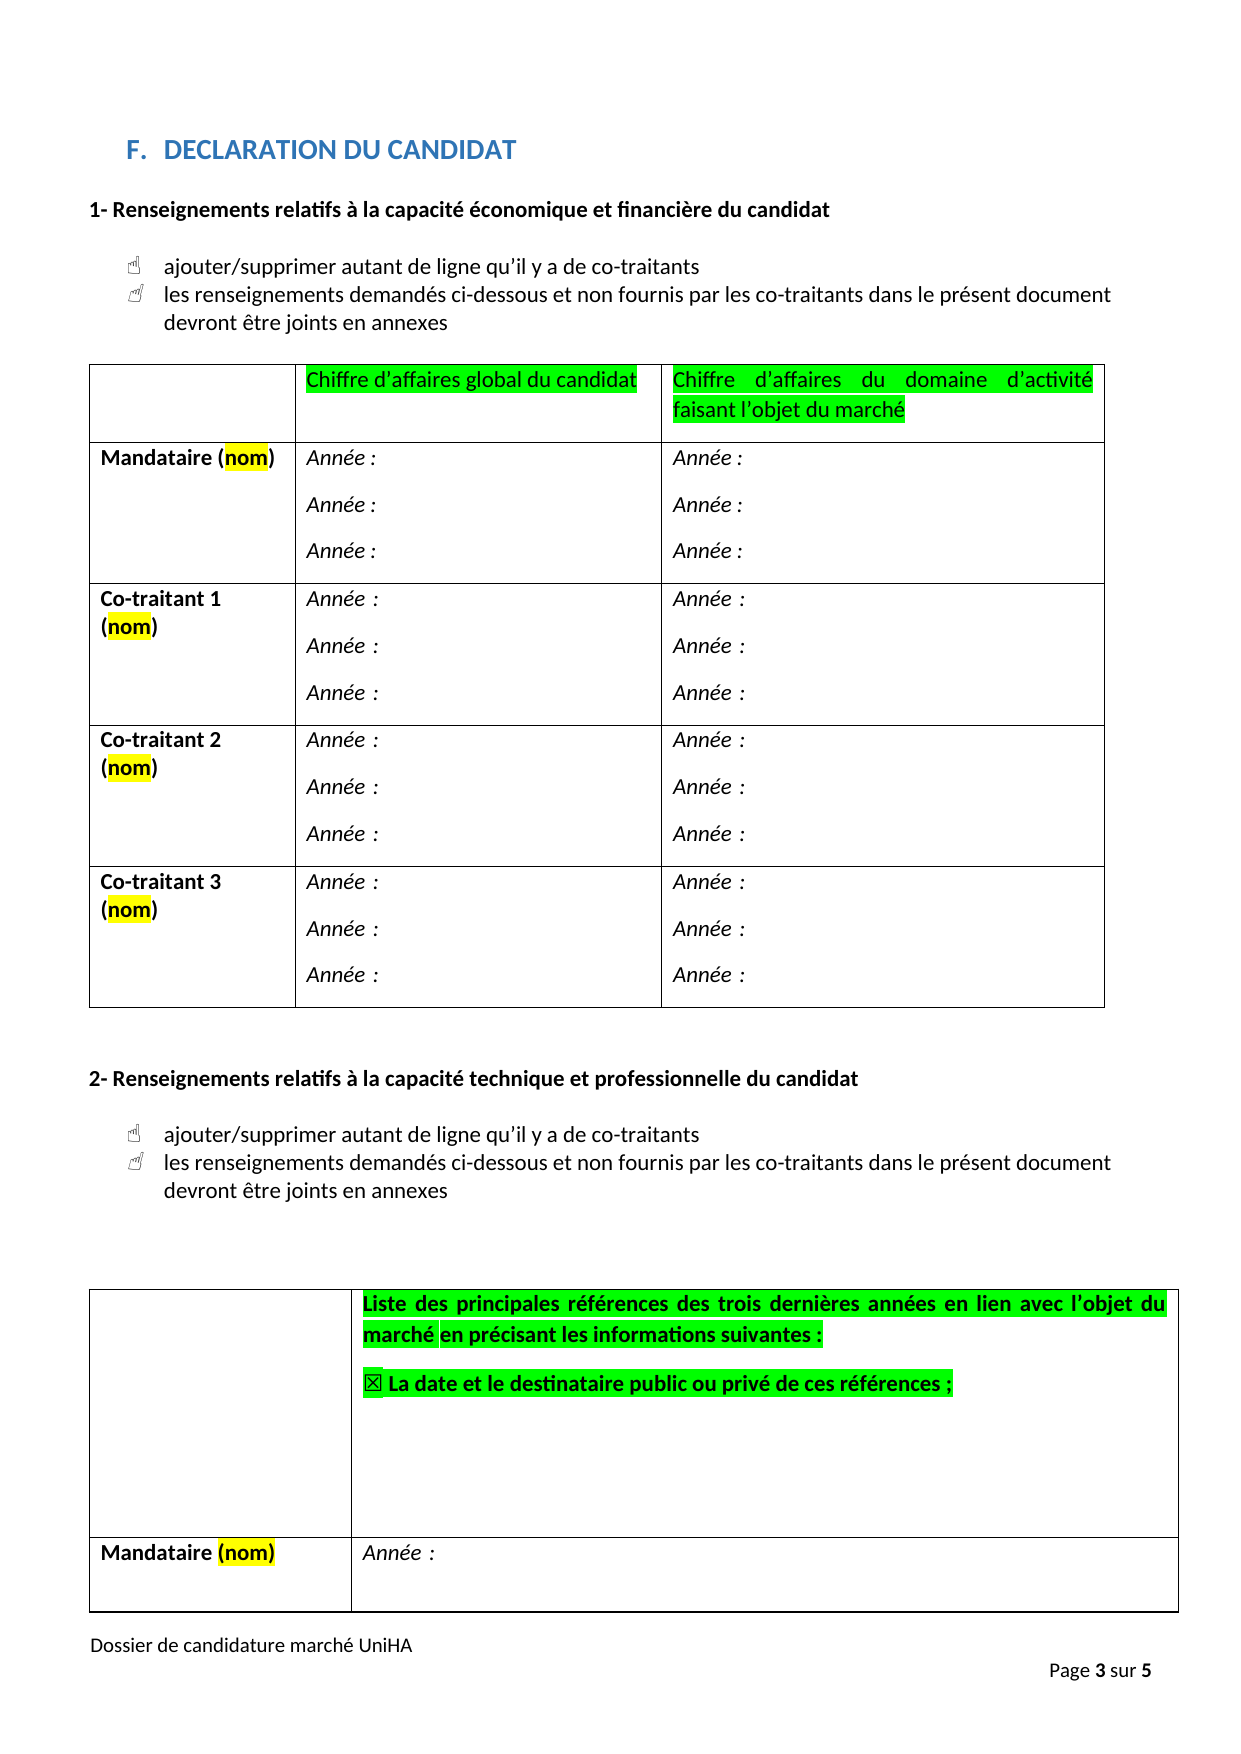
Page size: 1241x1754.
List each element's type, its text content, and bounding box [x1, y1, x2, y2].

list ajouter/supprimer autant de ligne qu’il y a de co-traitants [126, 1120, 1152, 1148]
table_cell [352, 1538, 1178, 1611]
table_cell Année : Année : Année : [296, 867, 661, 1007]
table_cell Année : Année : Année : [296, 726, 661, 866]
table_header [90, 365, 295, 442]
table_cell Co-traitant 1 (nom) [90, 584, 295, 724]
table_cell Année : Année : Année : [662, 584, 1104, 724]
table_header Chiffre d’affaires global du candidat [296, 365, 661, 442]
subtitle Declaration du candidat [126, 131, 1152, 167]
subtitle 2- Renseignements relatifs à la capacité technique et professionnelle du candidat [89, 1064, 1152, 1092]
table_cell Année : Année : Année : [662, 867, 1104, 1007]
list ajouter/supprimer autant de ligne qu’il y a de co-traitants [126, 252, 1152, 280]
table_cell Co-traitant 2 (nom) [90, 726, 295, 866]
list les renseignements demandés ci-dessous et non fournis par les co-traitants dans le présent document devront être joints en annexes [126, 1148, 1152, 1204]
subtitle 1- Renseignements relatifs à la capacité économique et financière du candidat [89, 195, 1152, 223]
table_header Liste des principales références des trois dernières années en lien avec l’objet du marché en précisant les informations suivantes : ☒ La date et le destinataire public ou privé de ces références ; [352, 1290, 1178, 1537]
table_cell Mandataire (nom) [90, 443, 295, 583]
table_header Chiffre d’affaires du domaine d’activité faisant l’objet du marché [662, 365, 1104, 442]
table_cell Année : Année : Année : [296, 443, 661, 583]
table_cell Année : Année : Année : [296, 584, 661, 724]
table_cell Mandataire (nom) [90, 1538, 351, 1611]
table_cell Année : Année : Année : [662, 443, 1104, 583]
list les renseignements demandés ci-dessous et non fournis par les co-traitants dans le présent document devront être joints en annexes [126, 280, 1152, 336]
table_cell Année : Année : Année : [662, 726, 1104, 866]
table_cell Co-traitant 3 (nom) [90, 867, 295, 1007]
table_header [90, 1290, 351, 1537]
